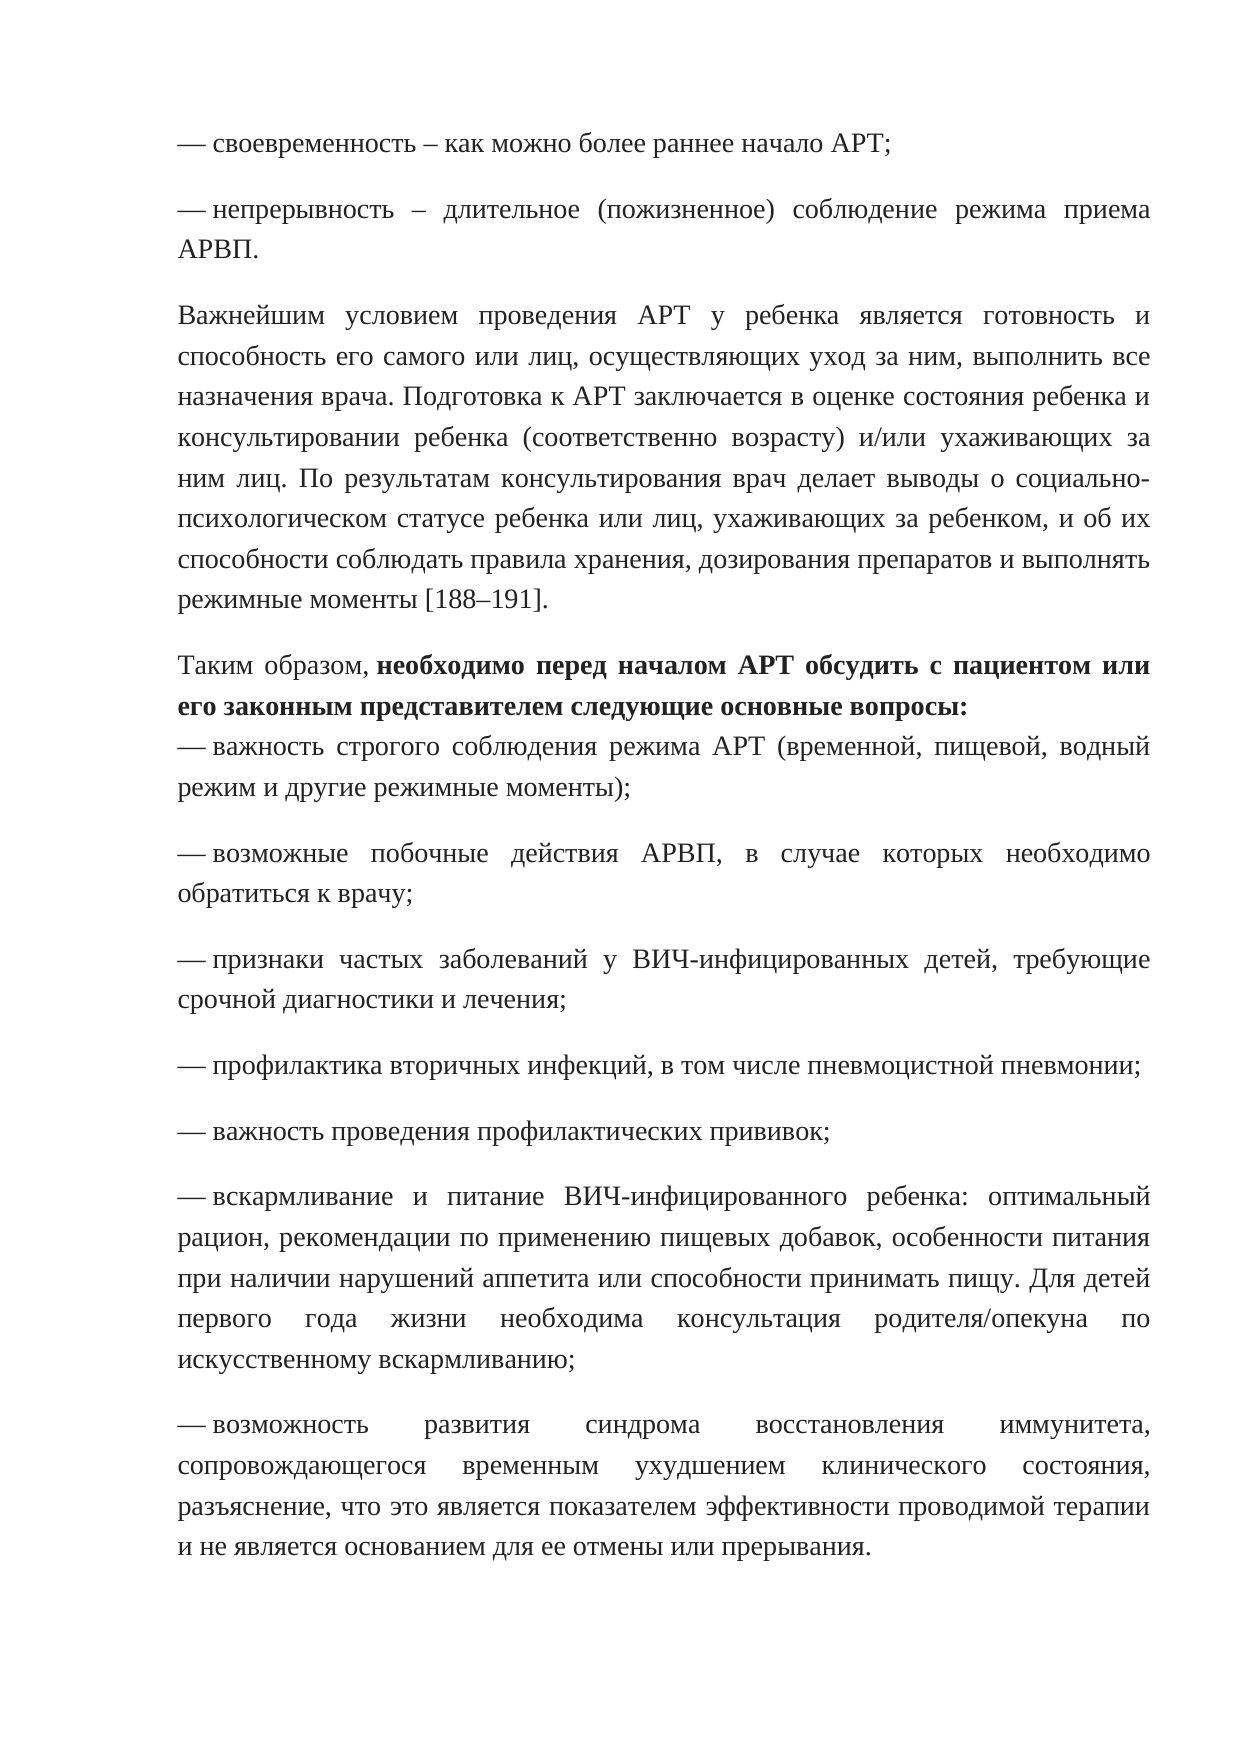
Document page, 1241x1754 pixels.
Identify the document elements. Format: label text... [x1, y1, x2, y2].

text — возможные побочные действия АРВП, в случае которых необходимо обратиться к врачу; [177, 827, 1152, 909]
text — вскармливание и питание ВИЧ-инфицированного ребенка: оптимальный рацион, рекомендации по применению пищевых добавок, особенности питания при наличии нарушений аппетита или способности принимать пищу. Для детей первого года жизни необходима консультация родителя/опекуна по искусственному вскармливанию; [177, 1171, 1152, 1374]
text — непрерывность – длительное (пожизненное) соблюдение режима приема АРВП. [177, 184, 1152, 265]
text — важность проведения профилактических прививок; [177, 1106, 1152, 1146]
text — признаки частых заболеваний у ВИЧ-инфицированных детей, требующие срочной диагностики и лечения; [177, 934, 1152, 1015]
text — своевременность – как можно более раннее начало АРТ; [177, 118, 1152, 159]
text — важность строгого соблюдения режима АРТ (временной, пищевой, водный режим и другие режимные моменты); [177, 721, 1152, 802]
text — возможность развития синдрома восстановления иммунитета, сопровождающегося временным ухудшением клинического состояния, разъяснение, что это является показателем эффективности проводимой терапии и не является основанием для ее отмены или прерывания. [177, 1399, 1152, 1562]
text Важнейшим условием проведения АРТ у ребенка является готовность и способность его самого или лиц, осуществляющих уход за ним, выполнить все назначения врача. Подготовка к АРТ заключается в оценке состояния ребенка и консультировании ребенка (соответственно возрасту) и/или ухаживающих за ним лиц. По результатам консультирования врач делает выводы о социально-психологическом статусе ребенка или лиц, ухаживающих за ребенком, и об их способности соблюдать правила хранения, дозирования препаратов и выполнять режимные моменты [188–191]. [177, 290, 1152, 615]
text — профилактика вторичных инфекций, в том числе пневмоцистной пневмонии; [177, 1040, 1152, 1081]
text Таким образом, необходимо перед началом АРТ обсудить с пациентом или его законным представителем следующие основные вопросы: [177, 640, 1152, 721]
